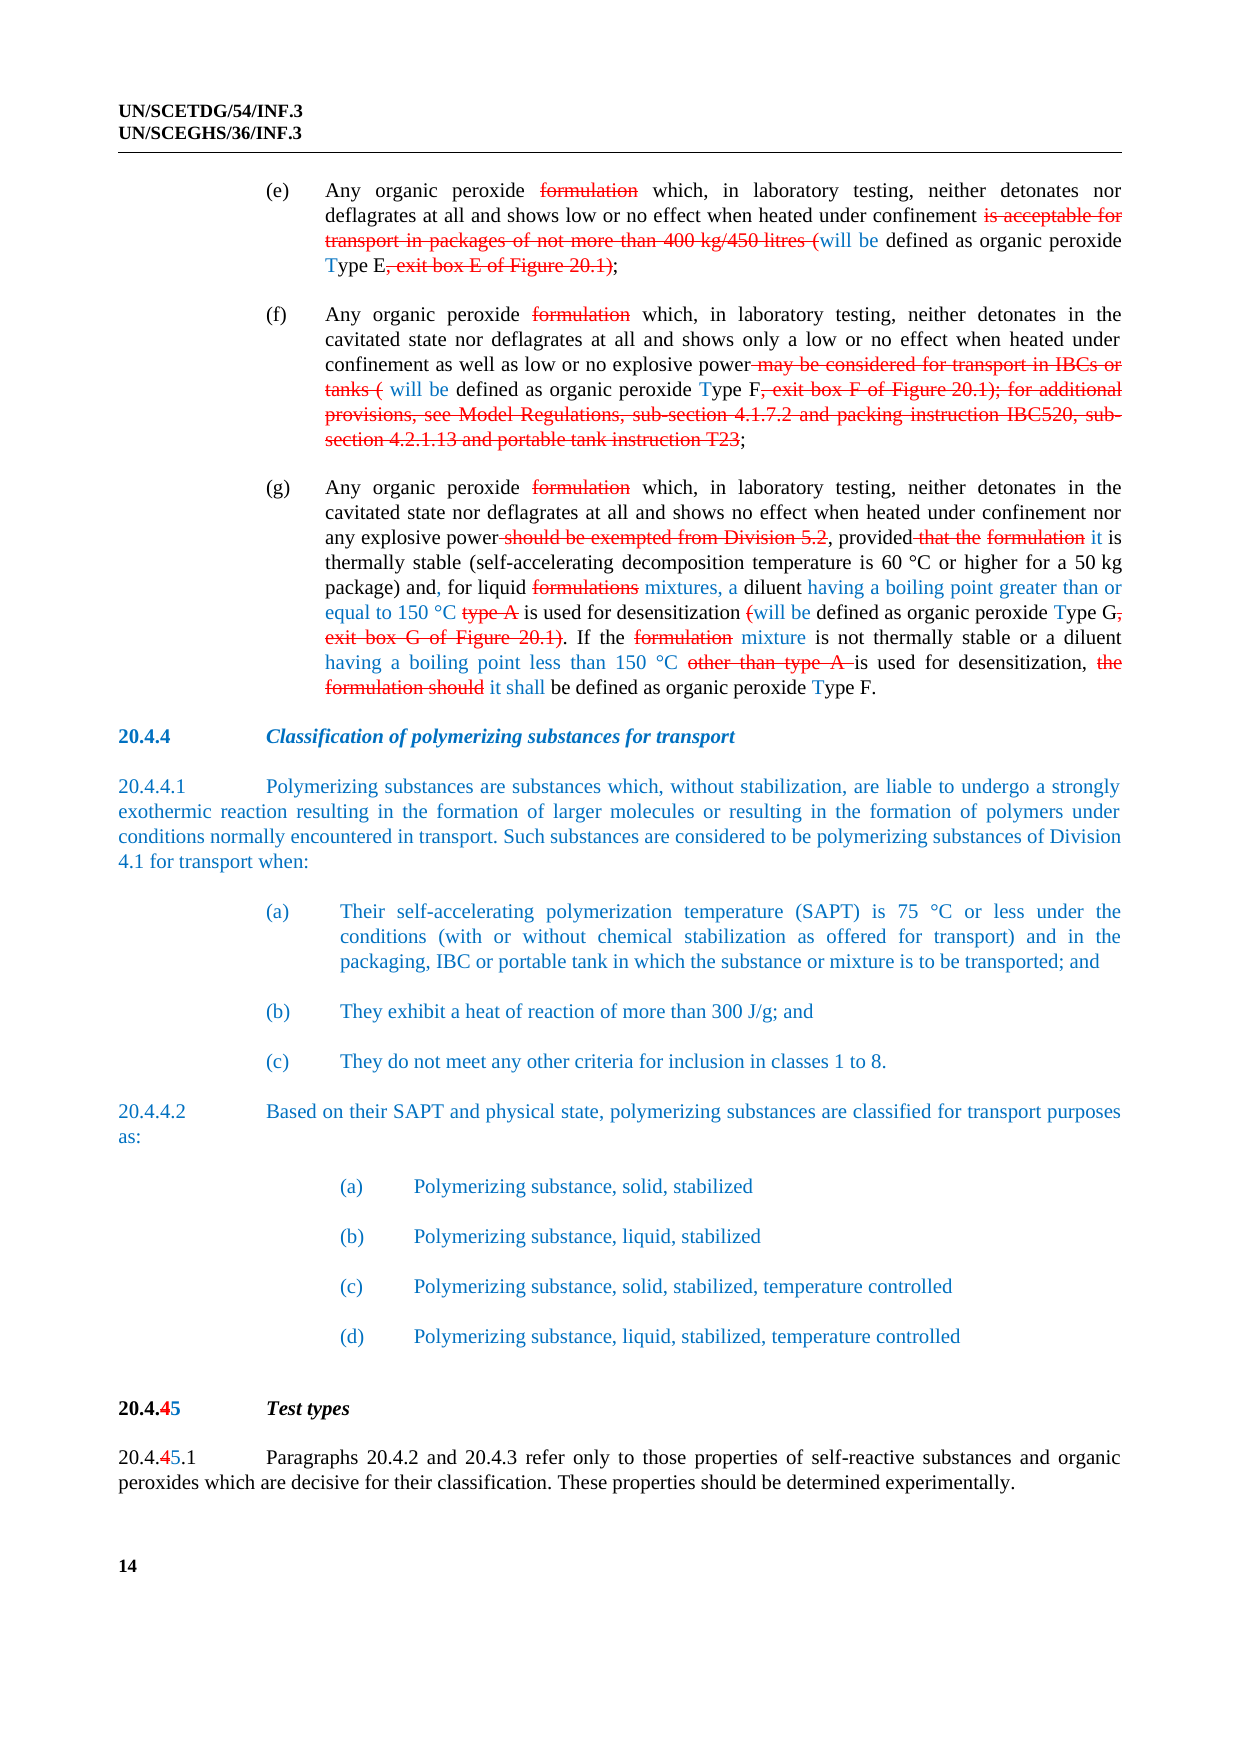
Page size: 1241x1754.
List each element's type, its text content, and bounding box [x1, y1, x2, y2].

text 20.4.45.1 Paragraphs 20.4.2 and 20.4.3 refer only to those properties of self-reactive substances and organic peroxides which are decisive for their classification. These properties should be determined experimentally. [118, 1444, 1122, 1494]
text 20.4.4 Classification of polymerizing substances for transport [118, 723, 1122, 748]
list (b) They exhibit a heat of reaction of more than 300 J/g; and [266, 998, 1122, 1023]
list (a) Polymerizing substance, solid, stabilized [266, 1173, 1122, 1198]
list (c) Polymerizing substance, solid, stabilized, temperature controlled [266, 1273, 1122, 1298]
list (b) Polymerizing substance, liquid, stabilized [266, 1223, 1122, 1248]
list (f) Any organic peroxide formulation which, in laboratory testing, neither detonates in the cavitated state nor deflagrates at all and shows only a low or no effect when heated under confinement as well as low or no explosive power may be considered for transport in IBCs or tanks ( will be defined as organic peroxide Type F, exit box F of Figure 20.1); for additional provisions, see Model Regulations, sub-section 4.1.7.2 and packing instruction IBC520, sub-section 4.2.1.13 and portable tank instruction T23; [118, 301, 1122, 451]
list (c) They do not meet any other criteria for inclusion in classes 1 to 8. [266, 1048, 1122, 1073]
list (d) Polymerizing substance, liquid, stabilized, temperature controlled [266, 1323, 1122, 1348]
list (g) Any organic peroxide formulation which, in laboratory testing, neither detonates in the cavitated state nor deflagrates at all and shows no effect when heated under confinement nor any explosive power should be exempted from Division 5.2, provided that the formulation it is thermally stable (self-accelerating decomposition temperature is 60 °C or higher for a 50 kg package) and, for liquid formulations mixtures, a diluent having a boiling point greater than or equal to 150 °C type A is used for desensitization (will be defined as organic peroxide Type G, exit box G of Figure 20.1). If the formulation mixture is not thermally stable or a diluent having a boiling point less than 150 °C other than type A is used for desensitization, the formulation should it shall be defined as organic peroxide Type F. [118, 474, 1122, 699]
list (e) Any organic peroxide formulation which, in laboratory testing, neither detonates nor deflagrates at all and shows low or no effect when heated under confinement is acceptable for transport in packages of not more than 400 kg/450 litres (will be defined as organic peroxide Type E, exit box E of Figure 20.1); [118, 177, 1122, 277]
text 20.4.4.1 Polymerizing substances are substances which, without stabilization, are liable to undergo a strongly exothermic reaction resulting in the formation of larger molecules or resulting in the formation of polymers under conditions normally encountered in transport. Such substances are considered to be polymerizing substances of Division 4.1 for transport when: [118, 773, 1122, 873]
list (a) Their self-accelerating polymerization temperature (SAPT) is 75 °C or less under the conditions (with or without chemical stabilization as offered for transport) and in the packaging, IBC or portable tank in which the substance or mixture is to be transported; and [266, 898, 1122, 973]
subtitle 20.4.45 Test types [118, 1396, 1122, 1420]
text 20.4.4.2 Based on their SAPT and physical state, polymerizing substances are classified for transport purposes as: [118, 1098, 1122, 1148]
